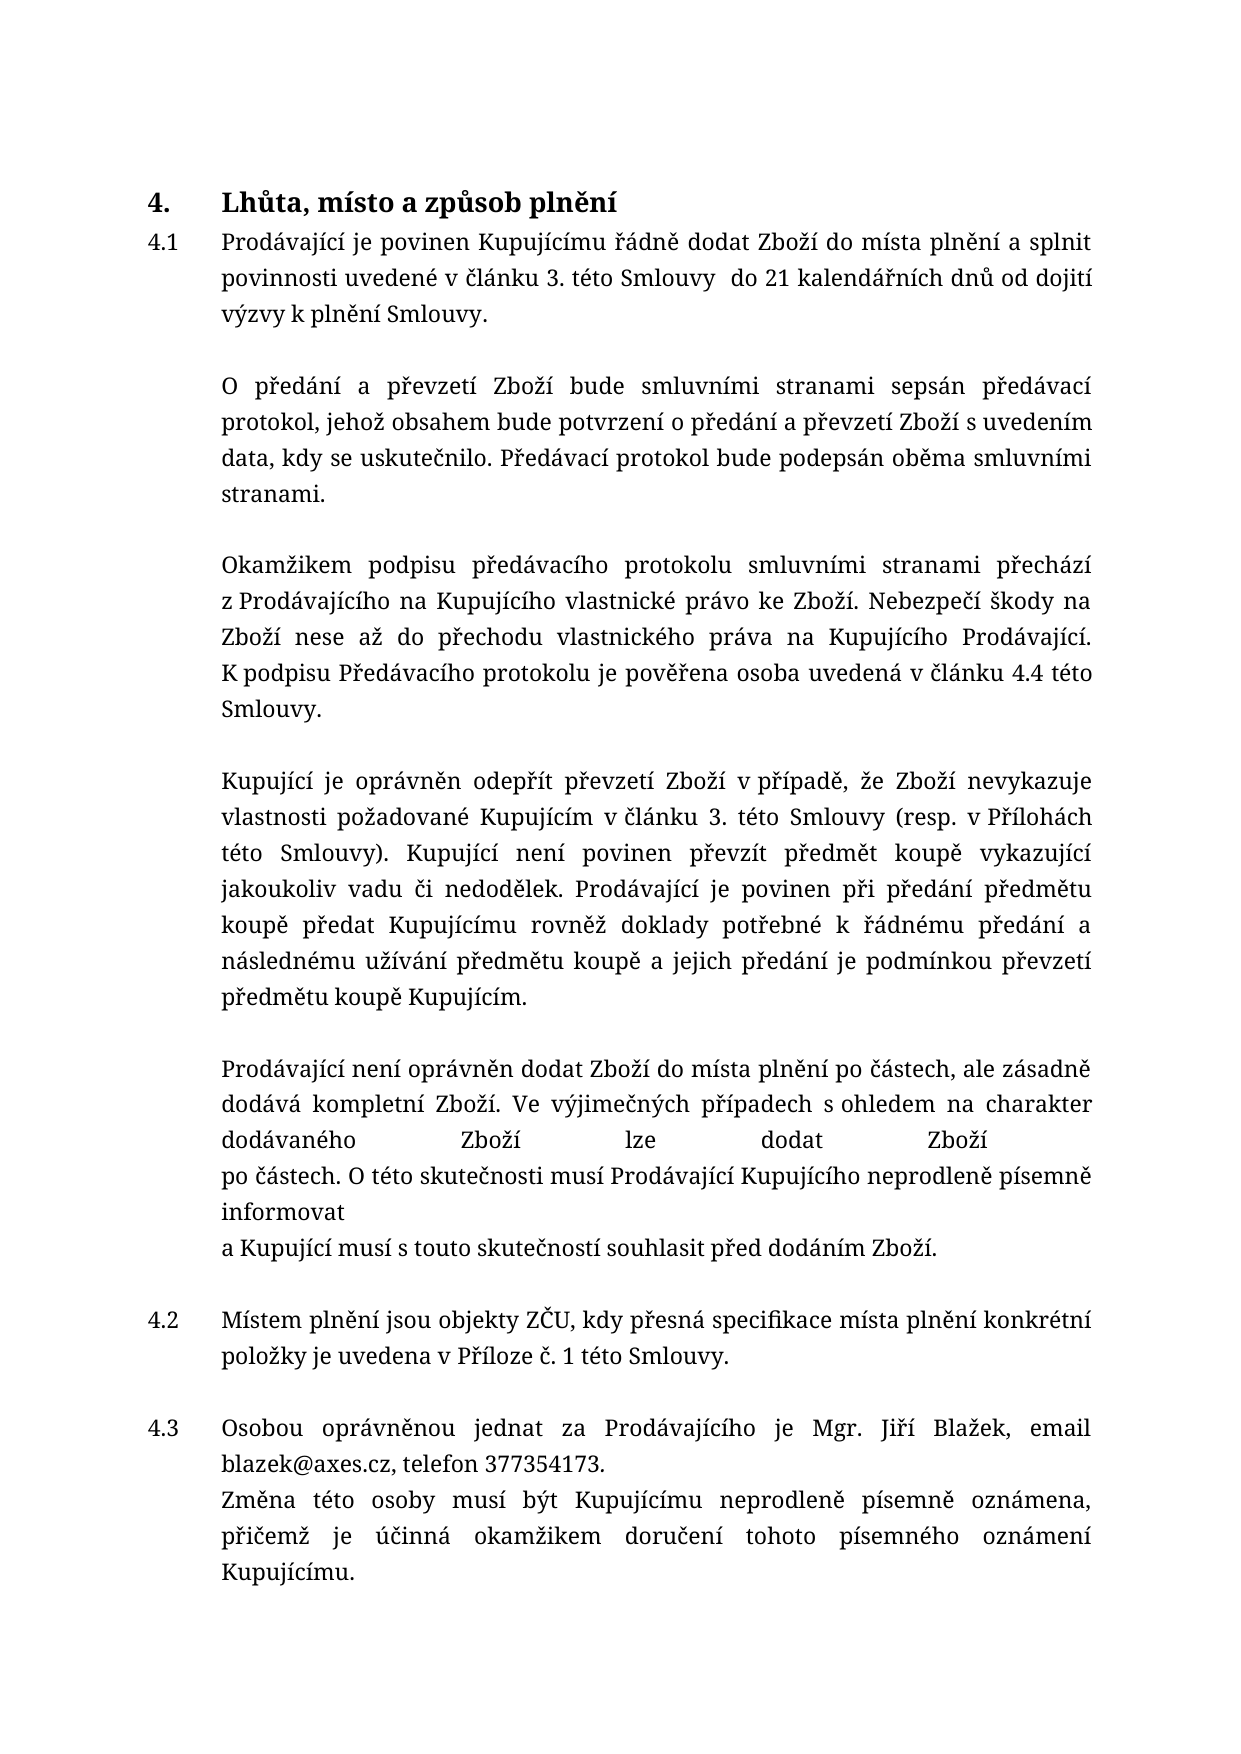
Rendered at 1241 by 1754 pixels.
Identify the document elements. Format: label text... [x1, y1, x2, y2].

text 4.3 Osobou oprávněnou jednat za Prodávajícího je Mgr. Jiří Blažek, email blazek@axes.cz, telefon 377354173. [148, 1412, 1093, 1479]
text 4.2 Místem plnění jsou objekty ZČU, kdy přesná specifikace místa plnění konkrétní položky je uvedena v Příloze č. 1 této Smlouvy. [148, 1304, 1093, 1371]
text Kupující je oprávněn odepřít převzetí Zboží v případě, že Zboží nevykazuje vlastnosti požadované Kupujícím v článku 3. této Smlouvy (resp. v Přílohách této Smlouvy). Kupující není povinen převzít předmět koupě vykazující jakoukoliv vadu či nedodělek. Prodávající je povinen při předání předmětu koupě předat Kupujícímu rovněž doklady potřebné k řádnému předání a následnému užívání předmětu koupě a jejich předání je podmínkou převzetí předmětu koupě Kupujícím. [221, 765, 1093, 1012]
text Okamžikem podpisu předávacího protokolu smluvními stranami přechází z Prodávajícího na Kupujícího vlastnické právo ke Zboží. Nebezpečí škody na Zboží nese až do přechodu vlastnického práva na Kupujícího Prodávající. K podpisu Předávacího protokolu je pověřena osoba uvedená v článku 4.4 této Smlouvy. [221, 549, 1093, 724]
text O předání a převzetí Zboží bude smluvními stranami sepsán předávací protokol, jehož obsahem bude potvrzení o předání a převzetí Zboží s uvedením data, kdy se uskutečnilo. Předávací protokol bude podepsán oběma smluvními stranami. [221, 370, 1093, 509]
text 4. Lhůta, místo a způsob plnění [148, 183, 1093, 220]
text Prodávající není oprávněn dodat Zboží do místa plnění po částech, ale zásadně dodává kompletní Zboží. Ve výjimečných případech s ohledem na charakter dodávaného Zboží lze dodat Zboží po částech. O této skutečnosti musí Prodávající Kupujícího neprodleně písemně informovat a Kupující musí s touto skutečností souhlasit před dodáním Zboží. [221, 1052, 1093, 1263]
text Změna této osoby musí být Kupujícímu neprodleně písemně oznámena, přičemž je účinná okamžikem doručení tohoto písemného oznámení Kupujícímu. [148, 1484, 1093, 1587]
text 4.1 Prodávající je povinen Kupujícímu řádně dodat Zboží do místa plnění a splnit povinnosti uvedené v článku 3. této Smlouvy do 21 kalendářních dnů od dojití výzvy k plnění Smlouvy. [148, 226, 1093, 329]
